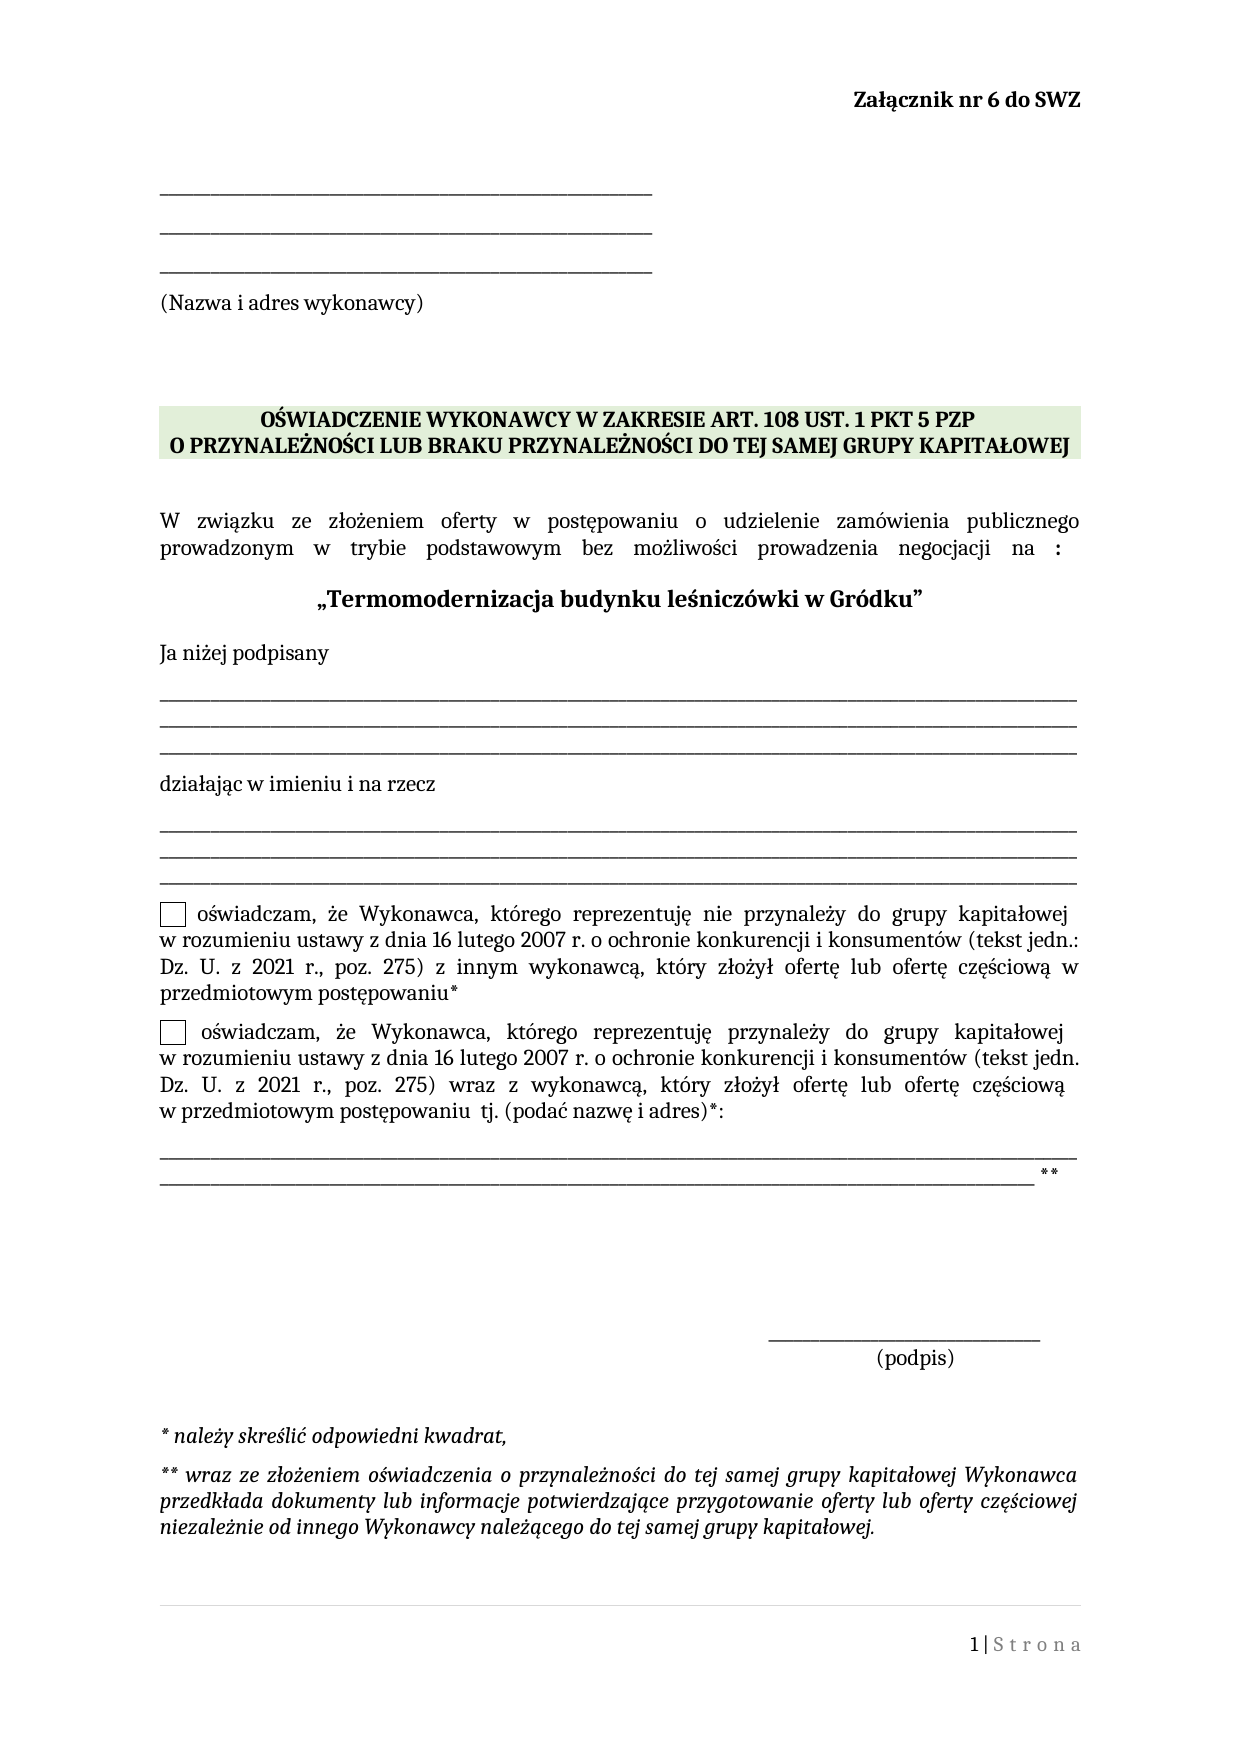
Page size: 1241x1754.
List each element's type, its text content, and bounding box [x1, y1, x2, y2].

text „Termomodernizacja budynku leśniczówki w Gródku” [159, 585, 1081, 614]
text ____________________________________________________________________________________________________________________________________________________________________________________________________________________________________________________________________________________________________________________________________ [159, 809, 1081, 888]
text ** wraz ze złożeniem oświadczenia o przynależności do tej samej grupy kapitałowej Wykonawca przedkłada dokumenty lub informacje potwierdzające przygotowanie oferty lub oferty częściowej niezależnie od innego Wykonawcy należącego do tej samej grupy kapitałowej. [159, 1461, 1081, 1540]
text OŚWIADCZENIE WYKONAWCY W ZAKRESIE ART. 108 UST. 1 PKT 5 PZP O PRZYNALEŻNOŚCI LUB BRAKU PRZYNALEŻNOŚCI DO TEJ SAMEJ GRUPY KAPITAŁOWEJ [159, 406, 1081, 459]
text W związku ze złożeniem oferty w postępowaniu o udzielenie zamówienia publicznego prowadzonym w trybie podstawowym bez możliwości prowadzenia negocjacji na : [159, 508, 1081, 585]
text działając w imieniu i na rzecz [159, 770, 1081, 797]
text __________________________________________________________ [159, 212, 1081, 238]
text __________________________________________________________ [159, 251, 1081, 277]
text ____________________________________________________________________________________________________________________________________________________________________________________________________________________________________________________________________________________________________________________________________ [159, 679, 1081, 758]
text ___________________________________________________________________________________________________________________________________________________________________________________________________________________ ** [159, 1137, 1081, 1189]
text __________________________________________________________ [159, 173, 1081, 200]
text oświadczam, że Wykonawca, którego reprezentuję przynależy do grupy kapitałowej w rozumieniu ustawy z dnia 16 lutego 2007 r. o ochronie konkurencji i konsumentów (tekst jedn. Dz. U. z 2021 r., poz. 275) wraz z wykonawcą, który złożył ofertę lub ofertę częściową w przedmiotowym postępowaniu tj. (podać nazwę i adres)*: [159, 1019, 1081, 1124]
text ________________________________ (podpis) [750, 1318, 1081, 1371]
text (Nazwa i adres wykonawcy) [159, 290, 1081, 316]
text oświadczam, że Wykonawca, którego reprezentuję nie przynależy do grupy kapitałowej w rozumieniu ustawy z dnia 16 lutego 2007 r. o ochronie konkurencji i konsumentów (tekst jedn.: Dz. U. z 2021 r., poz. 275) z innym wykonawcą, który złożył ofertę lub ofertę częściową w przedmiotowym postępowaniu* [159, 901, 1081, 1006]
text Ja niżej podpisany [159, 640, 1081, 666]
text * należy skreślić odpowiedni kwadrat, [159, 1422, 1081, 1449]
